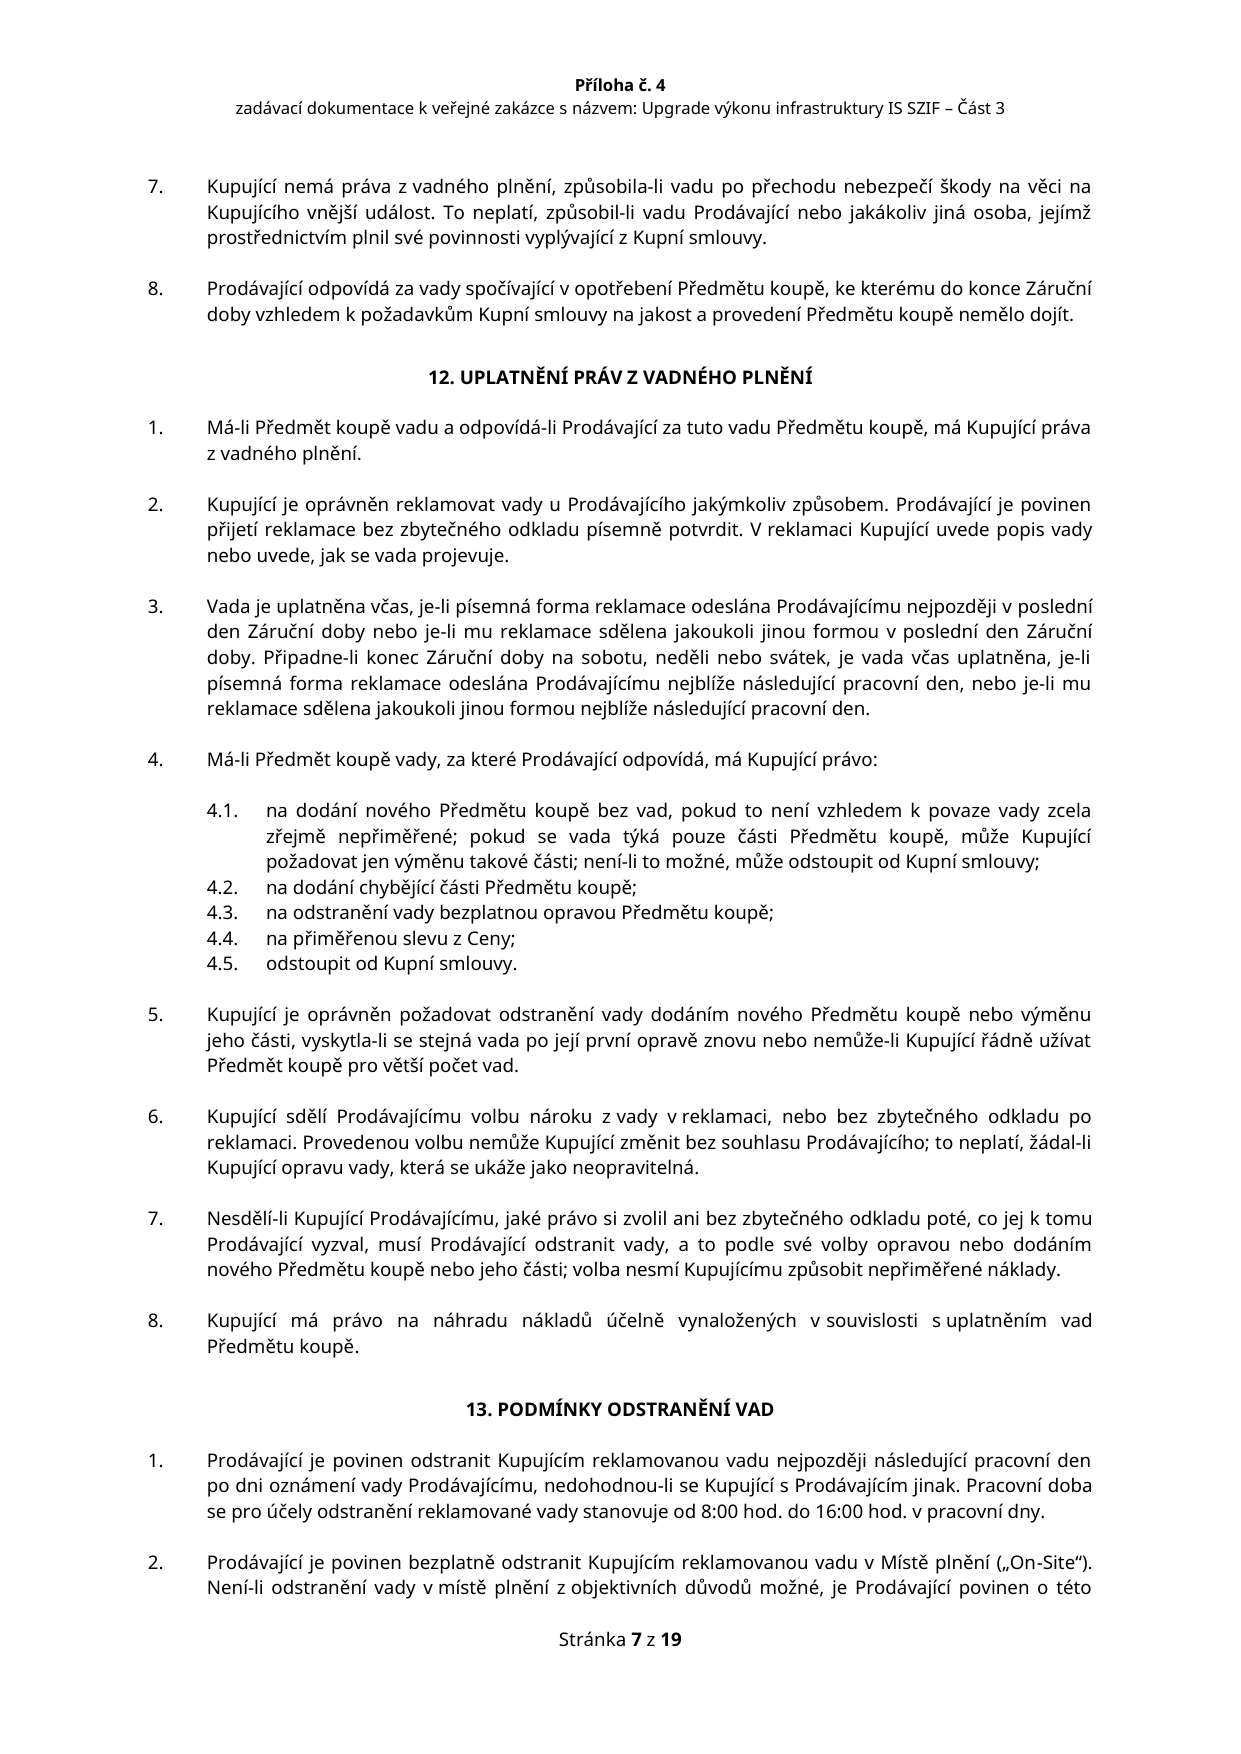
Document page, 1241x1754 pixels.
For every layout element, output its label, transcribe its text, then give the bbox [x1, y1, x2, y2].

subtitle 13. PODMÍNKY ODSTRANĚNÍ VAD [148, 1396, 1093, 1422]
list Prodávající je povinen odstranit Kupujícím reklamovanou vadu nejpozději následující pracovní den po dni oznámení vady Prodávajícímu, nedohodnou-li se Kupující s Prodávajícím jinak. Pracovní doba se pro účely odstranění reklamované vady stanovuje od 8:00 hod. do 16:00 hod. v pracovní dny. [148, 1447, 1093, 1523]
list Má-li Předmět koupě vadu a odpovídá-li Prodávající za tuto vadu Předmětu koupě, má Kupující práva z vadného plnění. [148, 414, 1093, 466]
list Má-li Předmět koupě vady, za které Prodávající odpovídá, má Kupující právo: [148, 746, 1093, 772]
list na dodání nového Předmětu koupě bez vad, pokud to není vzhledem k povaze vady zcela zřejmě nepřiměřené; pokud se vada týká pouze části Předmětu koupě, může Kupující požadovat jen výměnu takové části; není-li to možné, může odstoupit od Kupní smlouvy; [207, 797, 1093, 874]
list Kupující je oprávněn požadovat odstranění vady dodáním nového Předmětu koupě nebo výměnu jeho části, vyskytla-li se stejná vada po její první opravě znovu nebo nemůže-li Kupující řádně užívat Předmět koupě pro větší počet vad. [148, 1002, 1093, 1078]
list odstoupit od Kupní smlouvy. [207, 951, 1093, 976]
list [148, 1549, 1093, 1600]
list na přiměřenou slevu z Ceny; [207, 925, 1093, 951]
subtitle 12. UPLATNĚNÍ PRÁV Z VADNÉHO PLNĚNÍ [148, 364, 1093, 389]
list Nesdělí-li Kupující Prodávajícímu, jaké právo si zvolil ani bez zbytečného odkladu poté, co jej k tomu Prodávající vyzval, musí Prodávající odstranit vady, a to podle své volby opravou nebo dodáním nového Předmětu koupě nebo jeho části; volba nesmí Kupujícímu způsobit nepřiměřené náklady. [148, 1206, 1093, 1282]
list Vada je uplatněna včas, je-li písemná forma reklamace odeslána Prodávajícímu nejpozději v poslední den Záruční doby nebo je-li mu reklamace sdělena jakoukoli jinou formou v poslední den Záruční doby. Připadne-li konec Záruční doby na sobotu, neděli nebo svátek, je vada včas uplatněna, je-li písemná forma reklamace odeslána Prodávajícímu nejblíže následující pracovní den, nebo je-li mu reklamace sdělena jakoukoli jinou formou nejblíže následující pracovní den. [148, 593, 1093, 721]
list Kupující sdělí Prodávajícímu volbu nároku z vady v reklamaci, nebo bez zbytečného odkladu po reklamaci. Provedenou volbu nemůže Kupující změnit bez souhlasu Prodávajícího; to neplatí, žádal-li Kupující opravu vady, která se ukáže jako neopravitelná. [148, 1104, 1093, 1180]
list Kupující nemá práva z vadného plnění, způsobila-li vadu po přechodu nebezpečí škody na věci na Kupujícího vnější událost. To neplatí, způsobil-li vadu Prodávající nebo jakákoliv jiná osoba, jejímž prostřednictvím plnil své povinnosti vyplývající z Kupní smlouvy. [148, 173, 1093, 250]
list na odstranění vady bezplatnou opravou Předmětu koupě; [207, 899, 1093, 925]
list Kupující je oprávněn reklamovat vady u Prodávajícího jakýmkoliv způsobem. Prodávající je povinen přijetí reklamace bez zbytečného odkladu písemně potvrdit. V reklamaci Kupující uvede popis vady nebo uvede, jak se vada projevuje. [148, 491, 1093, 568]
list Prodávající odpovídá za vady spočívající v opotřebení Předmětu koupě, ke kterému do konce Záruční doby vzhledem k požadavkům Kupní smlouvy na jakost a provedení Předmětu koupě nemělo dojít. [148, 276, 1093, 327]
list Kupující má právo na náhradu nákladů účelně vynaložených v souvislosti s uplatněním vad Předmětu koupě. [148, 1308, 1093, 1359]
list na dodání chybějící části Předmětu koupě; [207, 874, 1093, 899]
